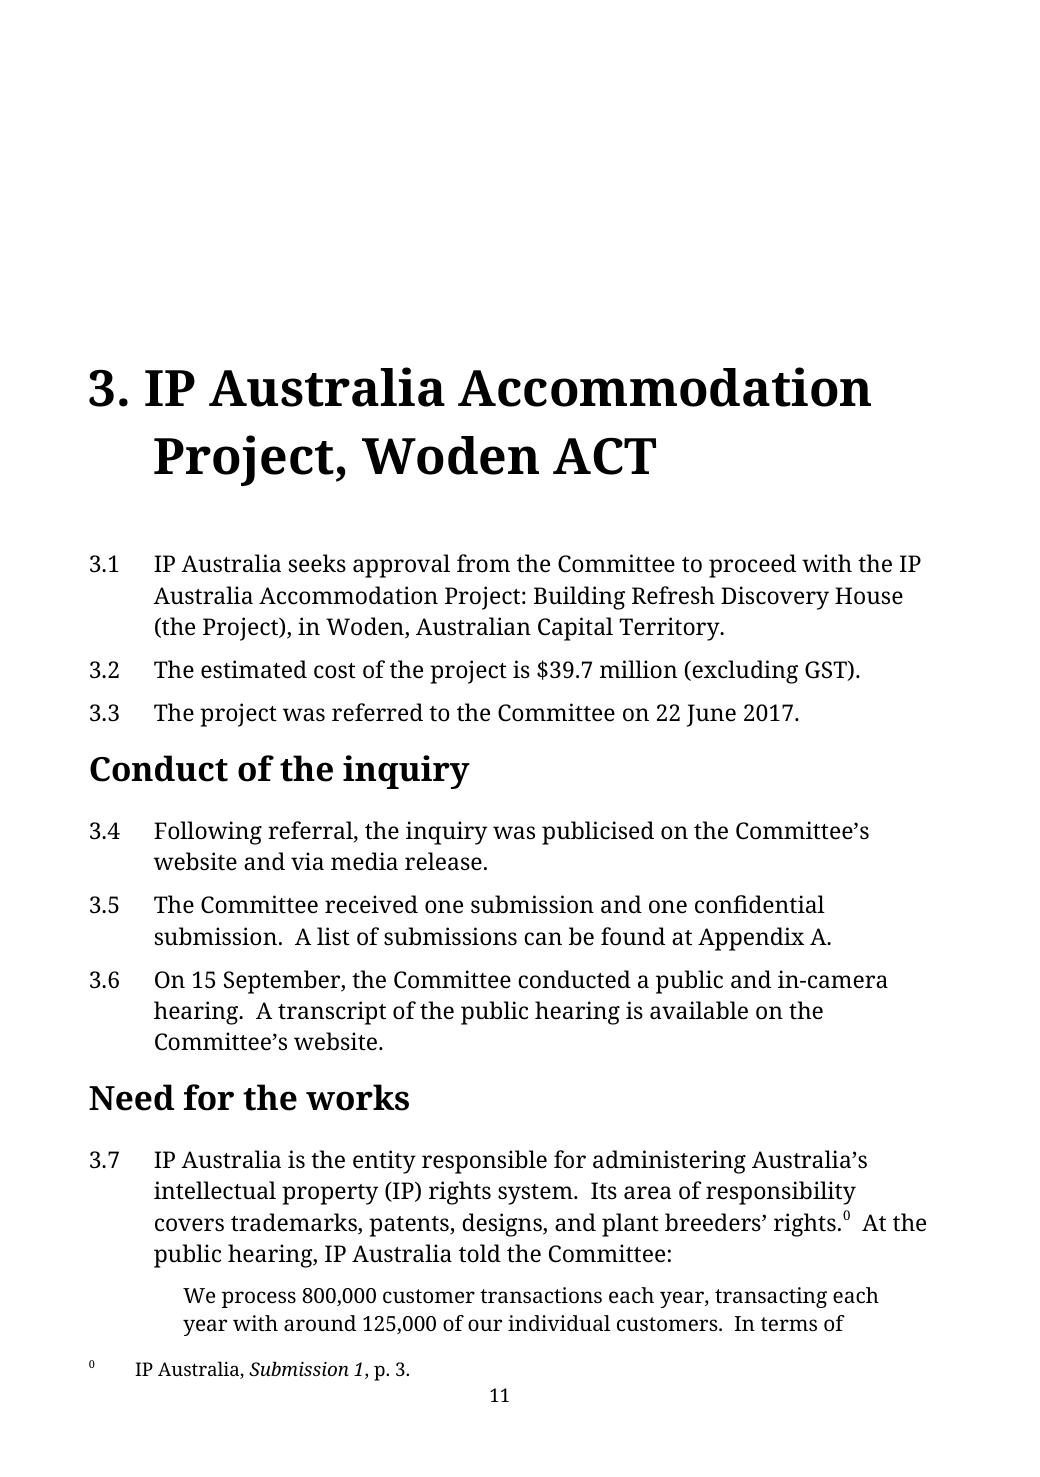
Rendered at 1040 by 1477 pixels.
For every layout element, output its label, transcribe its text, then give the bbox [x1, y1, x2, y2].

text 3.3 The project was referred to the Committee on 22 June 2017. [88, 697, 933, 728]
subtitle 3. IP Australia Accommodation Project, Woden ACT [88, 353, 933, 489]
text 3.2 The estimated cost of the project is $39.7 million (excluding GST). [88, 654, 933, 685]
subtitle Conduct of the inquiry [88, 746, 933, 791]
text 3.5 The Committee received one submission and one confidential submission. A list of submissions can be found at Appendix A. [88, 889, 933, 952]
text 3.6 On 15 September, the Committee conducted a public and in-camera hearing. A transcript of the public hearing is available on the Committee’s website. [88, 963, 933, 1057]
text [183, 1281, 909, 1338]
text 3.4 Following referral, the inquiry was publicised on the Committee’s website and via media release. [88, 815, 933, 877]
text 3.1 IP Australia seeks approval from the Committee to proceed with the IP Australia Accommodation Project: Building Refresh Discovery House (the Project), in Woden, Australian Capital Territory. [88, 548, 933, 642]
subtitle Need for the works [88, 1075, 933, 1120]
text 3.7 IP Australia is the entity responsible for administering Australia’s intellectual property (IP) rights system. Its area of responsibility covers trademarks, patents, designs, and plant breeders’ rights. At the public hearing, IP Australia told the Committee: [88, 1144, 933, 1269]
